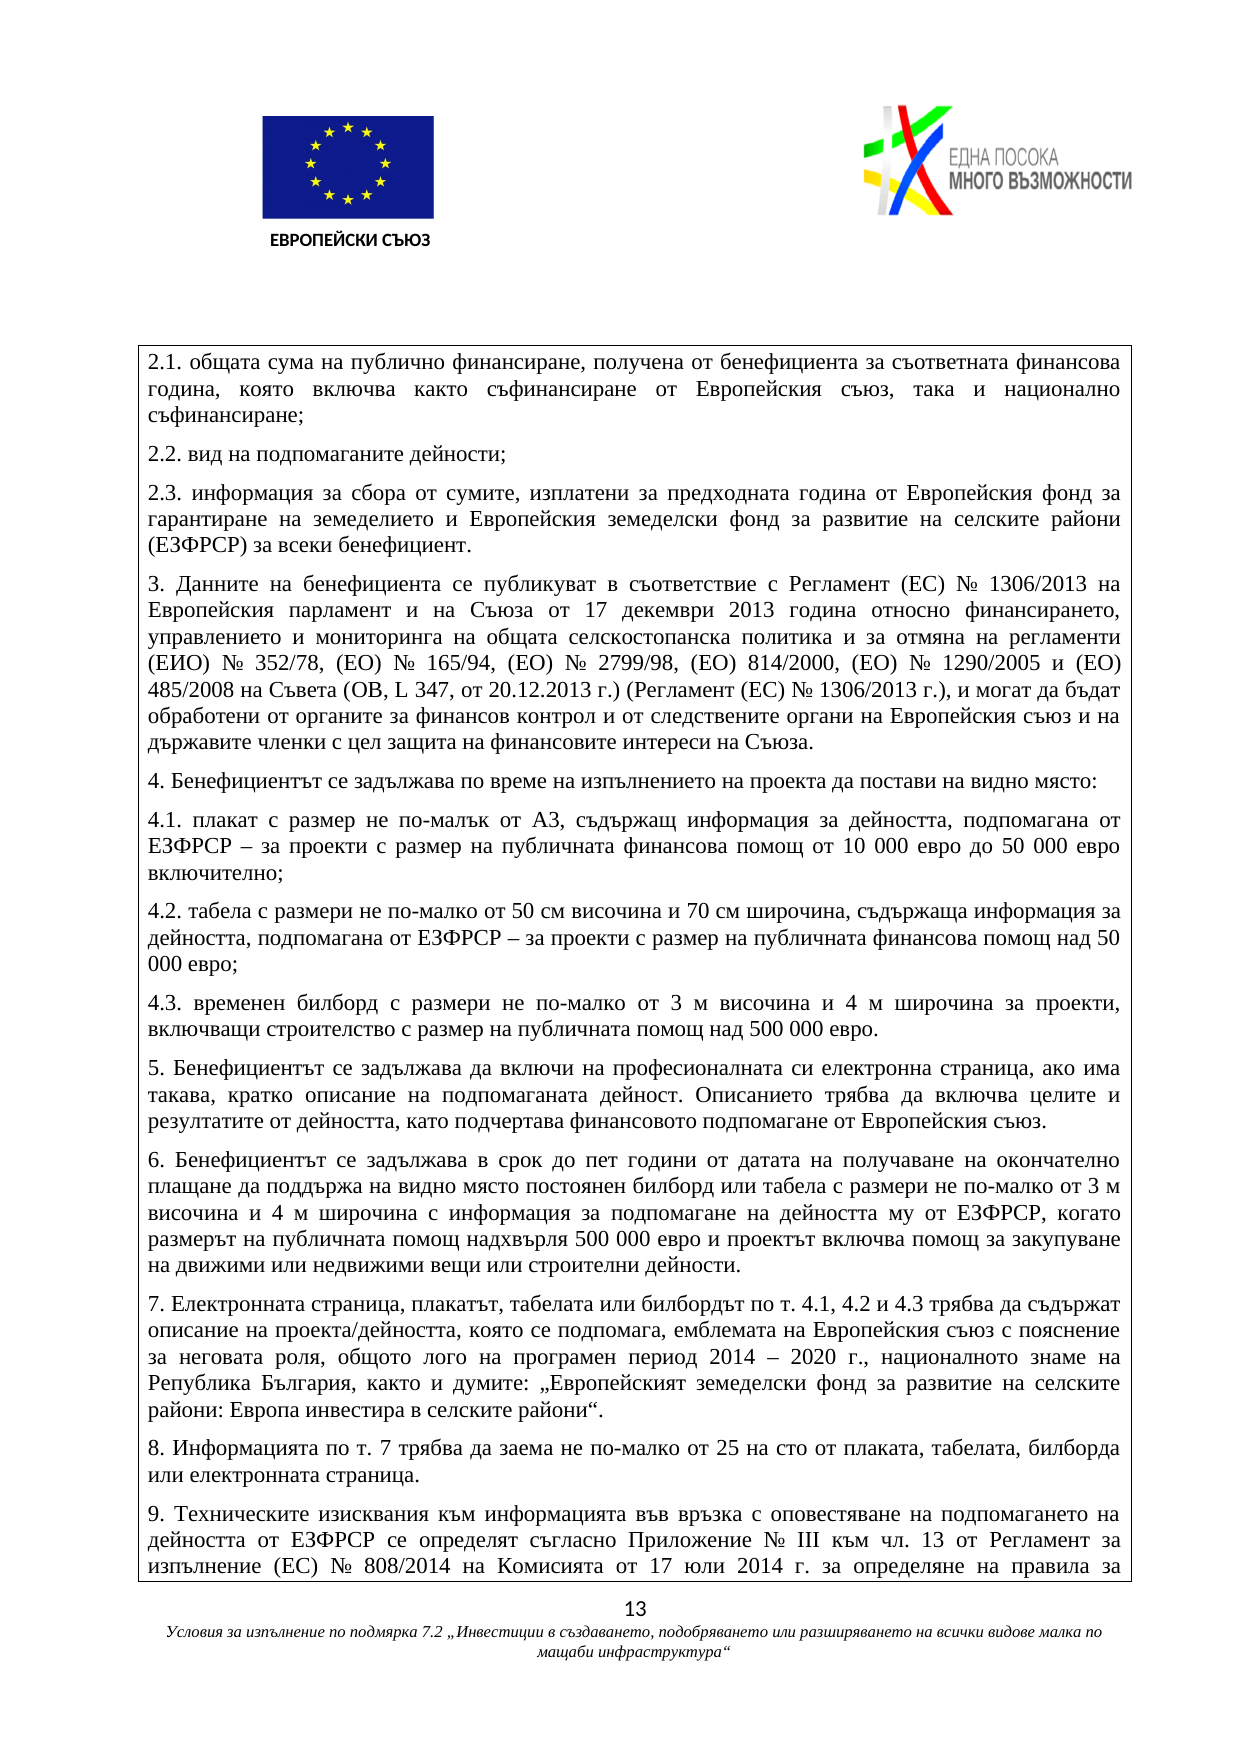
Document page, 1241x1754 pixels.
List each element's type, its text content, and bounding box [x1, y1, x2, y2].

text 4.3. временен билборд с размери не по-малко от 3 м височина и 4 м широчина за проекти, включващи строителство с размер на публичната помощ над 500 000 евро. [139, 986, 1131, 1042]
text 2.1. общата сума на публично финансиране, получена от бенефициента за съответната финансова година, която включва както съфинансиране от Европейския съюз, така и национално съфинансиране; [139, 346, 1131, 427]
text 5. Бенефициентът се задължава да включи на професионалната си електронна страница, ако има такава, кратко описание на подпомаганата дейност. Описанието трябва да включва целите и резултатите от дейността, като подчертава финансовото подпомагане от Европейския съюз. [139, 1051, 1131, 1133]
text 6. Бенефициентът се задължава в срок до пет години от датата на получаване на окончателно плащане да поддържа на видно място постоянен билборд или табела с размери не по-малко от 3 м височина и 4 м широчина с информация за подпомагане на дейността му от ЕЗФРСР, когато размерът на публичната помощ надхвърля 500 000 евро и проектът включва помощ за закупуване на движими или недвижими вещи или строителни дейности. [139, 1143, 1131, 1278]
text 4.1. плакат с размер не по-малък от А3, съдържащ информация за дейността, подпомагана от ЕЗФРСР – за проекти с размер на публичната финансова помощ от 10 000 евро до 50 000 евро включително; [139, 803, 1131, 885]
text 4. Бенефициентът се задължава по време на изпълнението на проекта да постави на видно място: [139, 764, 1131, 793]
text 7. Електронната страница, плакатът, табелата или билбордът по т. 4.1, 4.2 и 4.3 трябва да съдържат описание на проекта/дейността, която се подпомага, емблемата на Европейския съюз с пояснение за неговата роля, общото лого на програмен период 2014 – 2020 г., националното знаме на Република България, както и думите: „Европейският земеделски фонд за развитие на селските райони: Европа инвестира в селските райони“. [139, 1287, 1131, 1422]
picture [856, 101, 1135, 218]
text 2.3. информация за сбора от сумите, изплатени за предходната година от Европейския фонд за гарантиране на земеделието и Европейския земеделски фонд за развитие на селските райони (ЕЗФРСР) за всеки бенефициент. [139, 476, 1131, 558]
text 4.2. табела с размери не по-малко от 50 см височина и 70 см широчина, съдържаща информация за дейността, подпомагана от ЕЗФРСР – за проекти с размер на публичната финансова помощ над 50 000 евро; [139, 894, 1131, 977]
text 3. Данните на бенефициента се публикуват в съответствие с Регламент (ЕС) № 1306/2013 на Европейския парламент и на Съюза от 17 декември 2013 година относно финансирането, управлението и мониторинга на общата селскостопанска политика и за отмяна на регламенти (ЕИО) № 352/78, (ЕО) № 165/94, (ЕО) № 2799/98, (ЕО) 814/2000, (ЕО) № 1290/2005 и (ЕО) 485/2008 на Съвета (OB, L 347, от 20.12.2013 г.) (Регламент (ЕС) № 1306/2013 г.), и могат да бъдат обработени от органите за финансов контрол и от следствените органи на Европейския съюз и на държавите членки с цел защита на финансовите интереси на Съюза. [139, 567, 1131, 755]
picture [259, 116, 437, 222]
text 8. Информацията по т. 7 трябва да заема не по-малко от 25 на сто от плаката, табелата, билборда или електронната страница. [139, 1431, 1131, 1487]
text 2.2. вид на подпомаганите дейности; [139, 437, 1131, 466]
